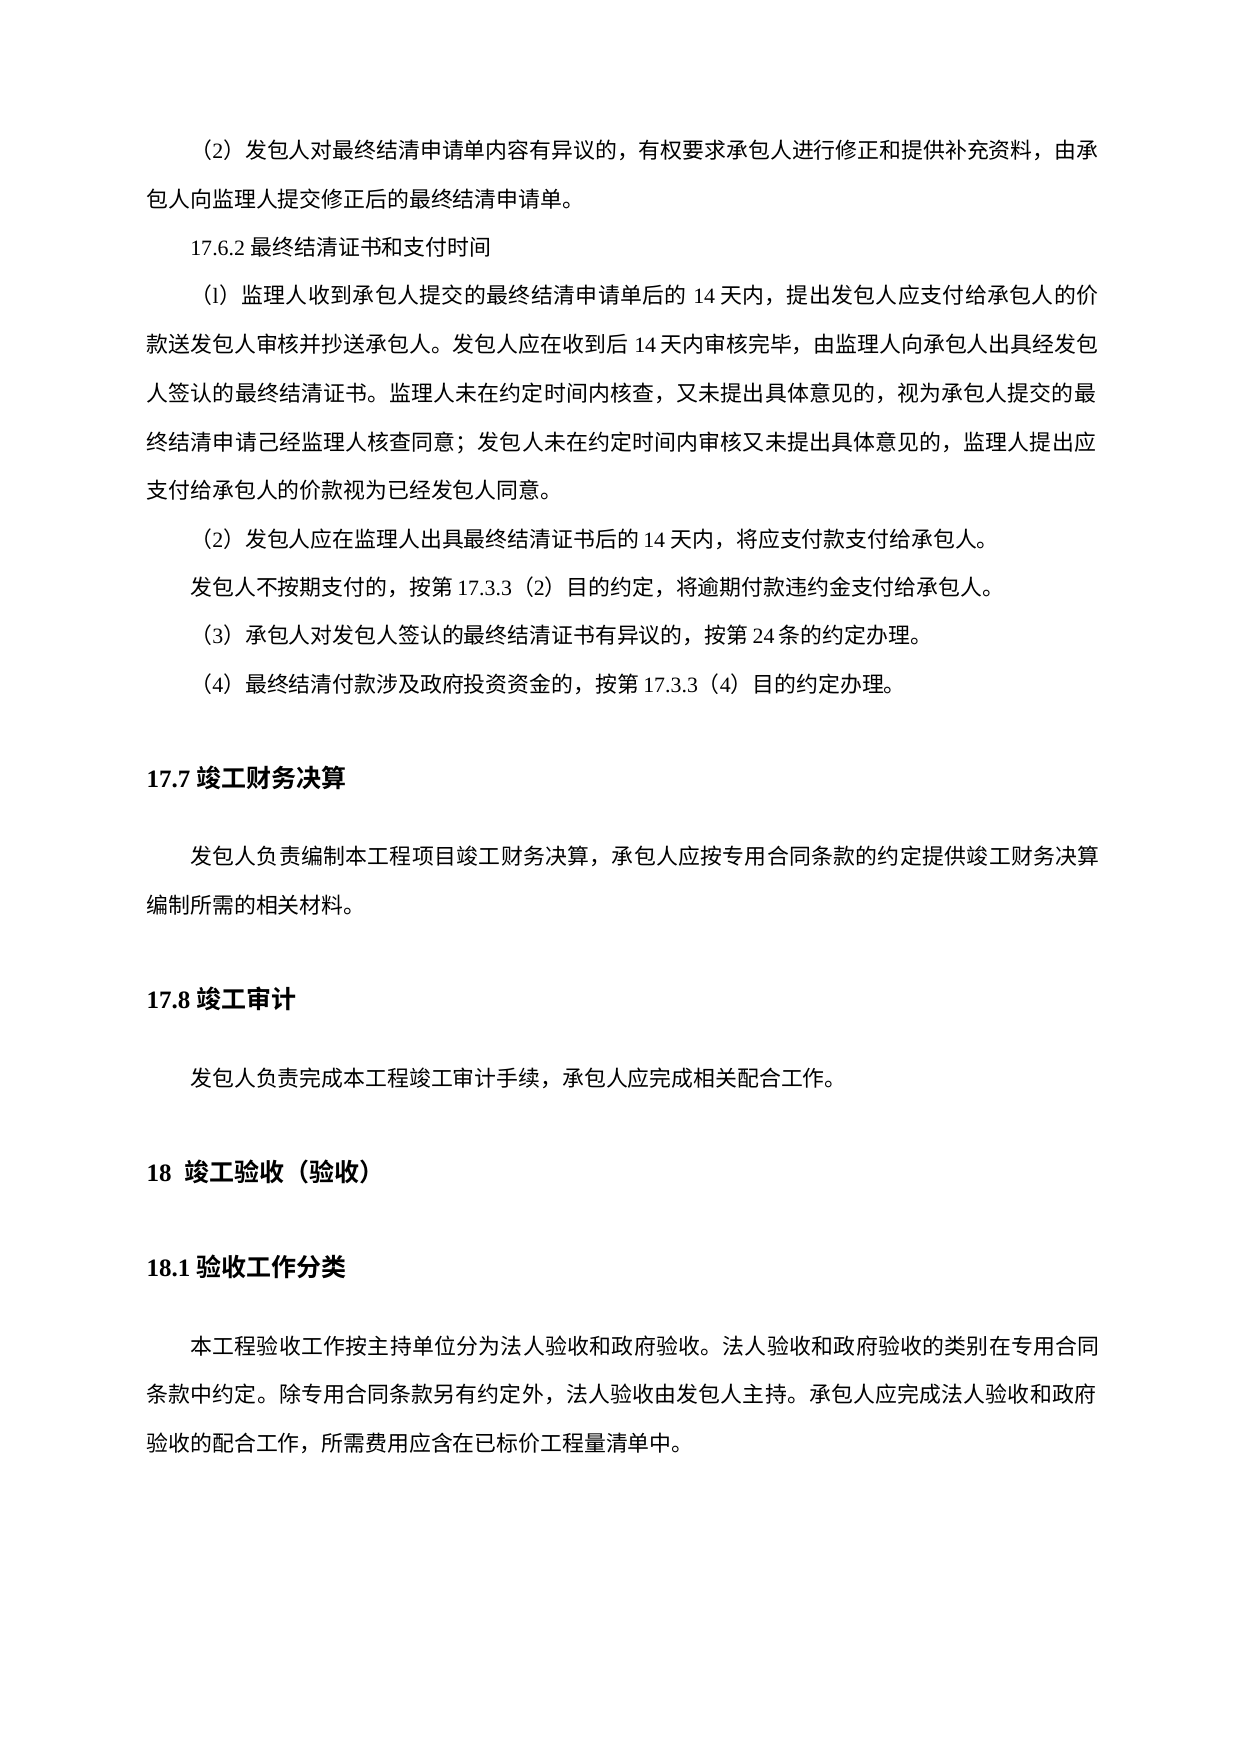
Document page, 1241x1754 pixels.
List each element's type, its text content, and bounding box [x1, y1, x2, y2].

text （2）发包人应在监理人出具最终结清证书后的14 天内，将应支付款支付给承包人。 [146, 521, 1100, 554]
text 发包人不按期支付的，按第17.3.3（2）目的约定，将逾期付款违约金支付给承包人。 [146, 569, 1100, 602]
text （4）最终结清付款涉及政府投资资金的，按第17.3.3（4）目的约定办理。 [146, 666, 1100, 699]
text 17.6.2 最终结清证书和支付时间 [146, 229, 1100, 262]
subtitle 18 竣工验收（验收） [146, 1138, 1100, 1203]
text （l）监理人收到承包人提交的最终结清申请单后的14天内，提出发包人应支付给承包人的价款送发包人审核并抄送承包人。发包人应在收到后14天内审核完毕，由监理人向承包人出具经发包人签认的最终结清证书。监理人未在约定时间内核查，又未提出具体意见的，视为承包人提交的最终结清申请己经监理人核查同意；发包人未在约定时间内审核又未提出具体意见的，监理人提出应支付给承包人的价款视为已经发包人同意。 [146, 278, 1100, 505]
text 本工程验收工作按主持单位分为法人验收和政府验收。法人验收和政府验收的类别在专用合同条款中约定。除专用合同条款另有约定外，法人验收由发包人主持。承包人应完成法人验收和政府验收的配合工作，所需费用应含在已标价工程量清单中。 [146, 1328, 1100, 1458]
text 发包人负责编制本工程项目竣工财务决算，承包人应按专用合同条款的约定提供竣工财务决算编制所需的相关材料。 [146, 839, 1100, 920]
text （2）发包人对最终结清申请单内容有异议的，有权要求承包人进行修正和提供补充资料，由承包人向监理人提交修正后的最终结清申请单。 [146, 132, 1100, 214]
subtitle 17.7 竣工财务决算 [146, 744, 1100, 809]
text 发包人负责完成本工程竣工审计手续，承包人应完成相关配合工作。 [146, 1060, 1100, 1093]
subtitle 17.8 竣工审计 [146, 965, 1100, 1030]
subtitle 18.1 验收工作分类 [146, 1233, 1100, 1298]
text （3）承包人对发包人签认的最终结清证书有异议的，按第24条的约定办理。 [146, 618, 1100, 650]
